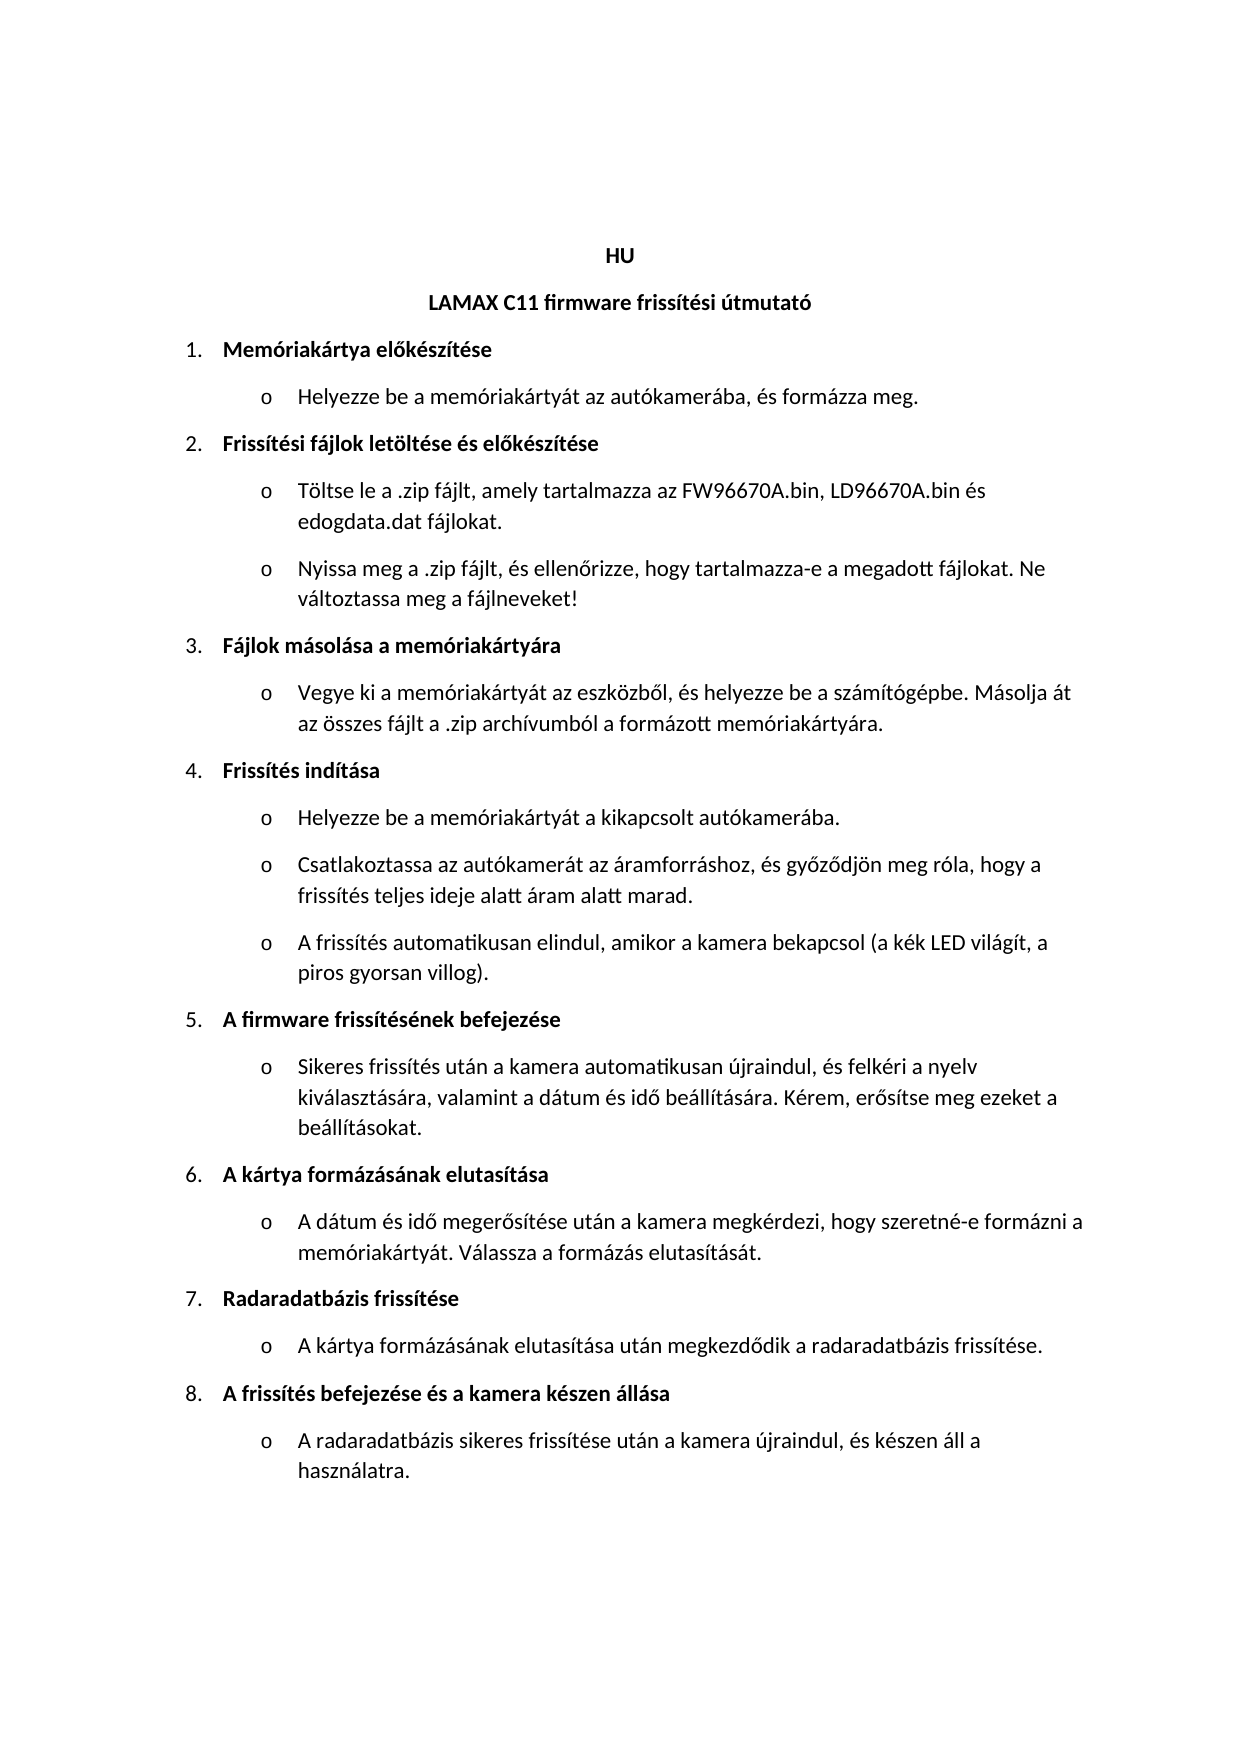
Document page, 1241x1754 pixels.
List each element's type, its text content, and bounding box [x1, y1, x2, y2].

list Frissítési fájlok letöltése és előkészítése [185, 429, 1093, 457]
list A kártya formázásának elutasítása után megkezdődik a radaradatbázis frissítése. [260, 1331, 1093, 1360]
text HU [148, 241, 1093, 269]
list Radaradatbázis frissítése [185, 1284, 1093, 1313]
list Helyezze be a memóriakártyát a kikapcsolt autókamerába. [260, 803, 1093, 831]
list A firmware frissítésének befejezése [185, 1005, 1093, 1033]
list Töltse le a .zip fájlt, amely tartalmazza az FW96670A.bin, LD96670A.bin és edogdata.dat fájlokat. [260, 476, 1093, 535]
list A frissítés automatikusan elindul, amikor a kamera bekapcsol (a kék LED világít, a piros gyorsan villog). [260, 928, 1093, 987]
list Fájlok másolása a memóriakártyára [185, 631, 1093, 659]
list A radaradatbázis sikeres frissítése után a kamera újraindul, és készen áll a használatra. [260, 1426, 1093, 1484]
list Csatlakoztassa az autókamerát az áramforráshoz, és győződjön meg róla, hogy a frissítés teljes ideje alatt áram alatt marad. [260, 850, 1093, 909]
list A frissítés befejezése és a kamera készen állása [185, 1379, 1093, 1407]
text LAMAX C11 firmware frissítési útmutató [148, 288, 1093, 316]
list Sikeres frissítés után a kamera automatikusan újraindul, és felkéri a nyelv kiválasztására, valamint a dátum és idő beállítására. Kérem, erősítse meg ezeket a beállításokat. [260, 1052, 1093, 1141]
list Nyissa meg a .zip fájlt, és ellenőrizze, hogy tartalmazza-e a megadott fájlokat. Ne változtassa meg a fájlneveket! [260, 554, 1093, 613]
list Vegye ki a memóriakártyát az eszközből, és helyezze be a számítógépbe. Másolja át az összes fájlt a .zip archívumból a formázott memóriakártyára. [260, 678, 1093, 737]
list Memóriakártya előkészítése [185, 335, 1093, 363]
list A dátum és idő megerősítése után a kamera megkérdezi, hogy szeretné-e formázni a memóriakártyát. Válassza a formázás elutasítását. [260, 1207, 1093, 1266]
list A kártya formázásának elutasítása [185, 1160, 1093, 1188]
list Frissítés indítása [185, 756, 1093, 784]
list Helyezze be a memóriakártyát az autókamerába, és formázza meg. [260, 382, 1093, 411]
